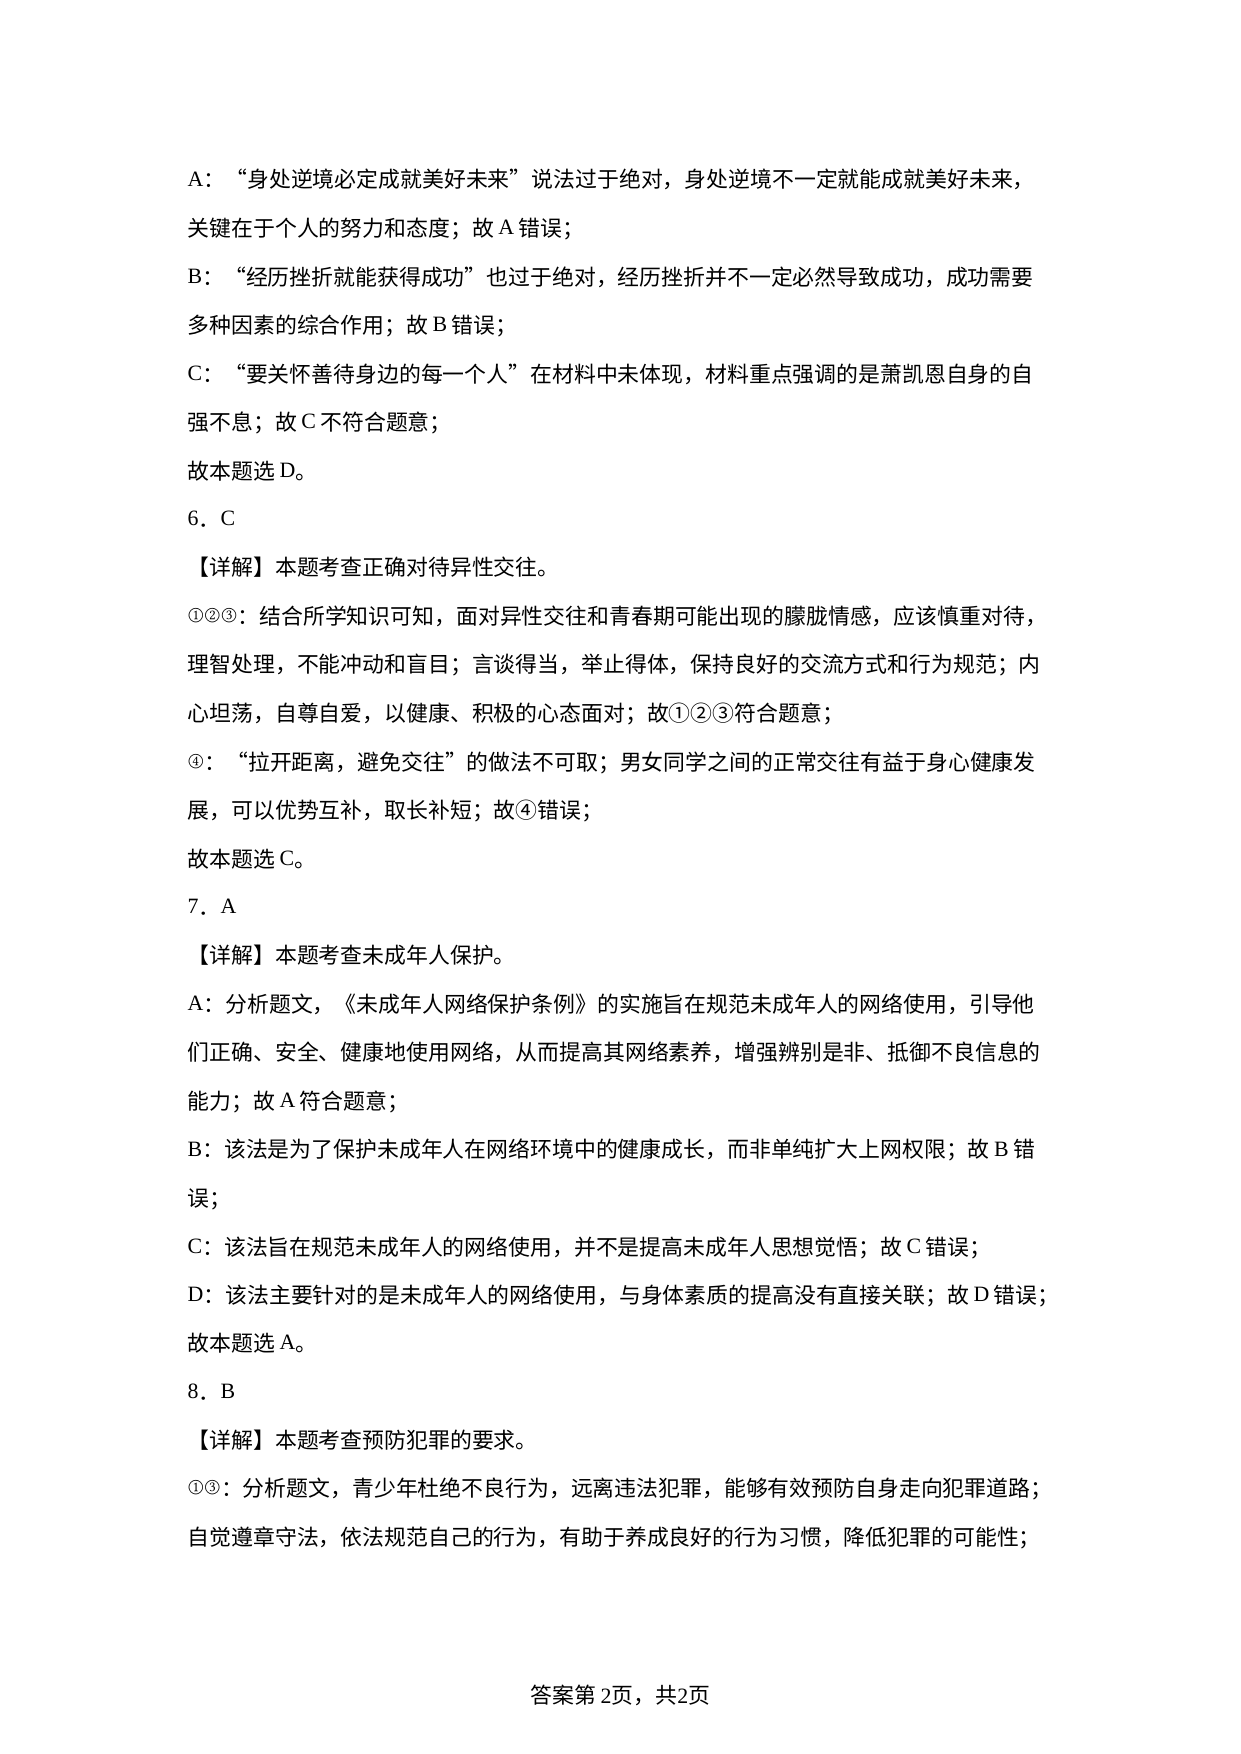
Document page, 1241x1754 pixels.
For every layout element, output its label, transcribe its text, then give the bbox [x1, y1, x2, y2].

text 6．C [187, 502, 1053, 534]
text ①②③：结合所学知识可知，面对异性交往和青春期可能出现的朦胧情感，应该慎重对待，理智处理，不能冲动和盲目；言谈得当，举止得体，保持良好的交流方式和行为规范；内心坦荡，自尊自爱，以健康、积极的心态面对；故①②③符合题意； [187, 598, 1053, 728]
text 7．A [187, 889, 1053, 922]
text D：该法主要针对的是未成年人的网络使用，与身体素质的提高没有直接关联；故D错误； [187, 1277, 1053, 1310]
text 【详解】本题考查未成年人保护。 [187, 938, 1053, 970]
text A：分析题文，《未成年人网络保护条例》的实施旨在规范未成年人的网络使用，引导他们正确、安全、健康地使用网络，从而提高其网络素养，增强辨别是非、抵御不良信息的能力；故A符合题意； [187, 986, 1053, 1116]
text 8．B [187, 1374, 1053, 1407]
text 【详解】本题考查预防犯罪的要求。 [187, 1422, 1053, 1455]
text C：该法旨在规范未成年人的网络使用，并不是提高未成年人思想觉悟；故C错误； [187, 1229, 1053, 1262]
text 故本题选A。 [187, 1326, 1053, 1358]
text B：该法是为了保护未成年人在网络环境中的健康成长，而非单纯扩大上网权限；故B错误； [187, 1132, 1053, 1213]
text B：“经历挫折就能获得成功”也过于绝对，经历挫折并不一定必然导致成功，成功需要多种因素的综合作用；故B错误； [187, 259, 1053, 340]
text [187, 1471, 1053, 1552]
text 故本题选C。 [187, 841, 1053, 874]
text 故本题选D。 [187, 453, 1053, 486]
text 【详解】本题考查正确对待异性交往。 [187, 550, 1053, 582]
text A：“身处逆境必定成就美好未来”说法过于绝对，身处逆境不一定就能成就美好未来，关键在于个人的努力和态度；故A错误； [187, 162, 1053, 243]
text ④：“拉开距离，避免交往”的做法不可取；男女同学之间的正常交往有益于身心健康发展，可以优势互补，取长补短；故④错误； [187, 744, 1053, 825]
text C：“要关怀善待身边的每一个人”在材料中未体现，材料重点强调的是萧凯恩自身的自强不息；故C不符合题意； [187, 356, 1053, 437]
